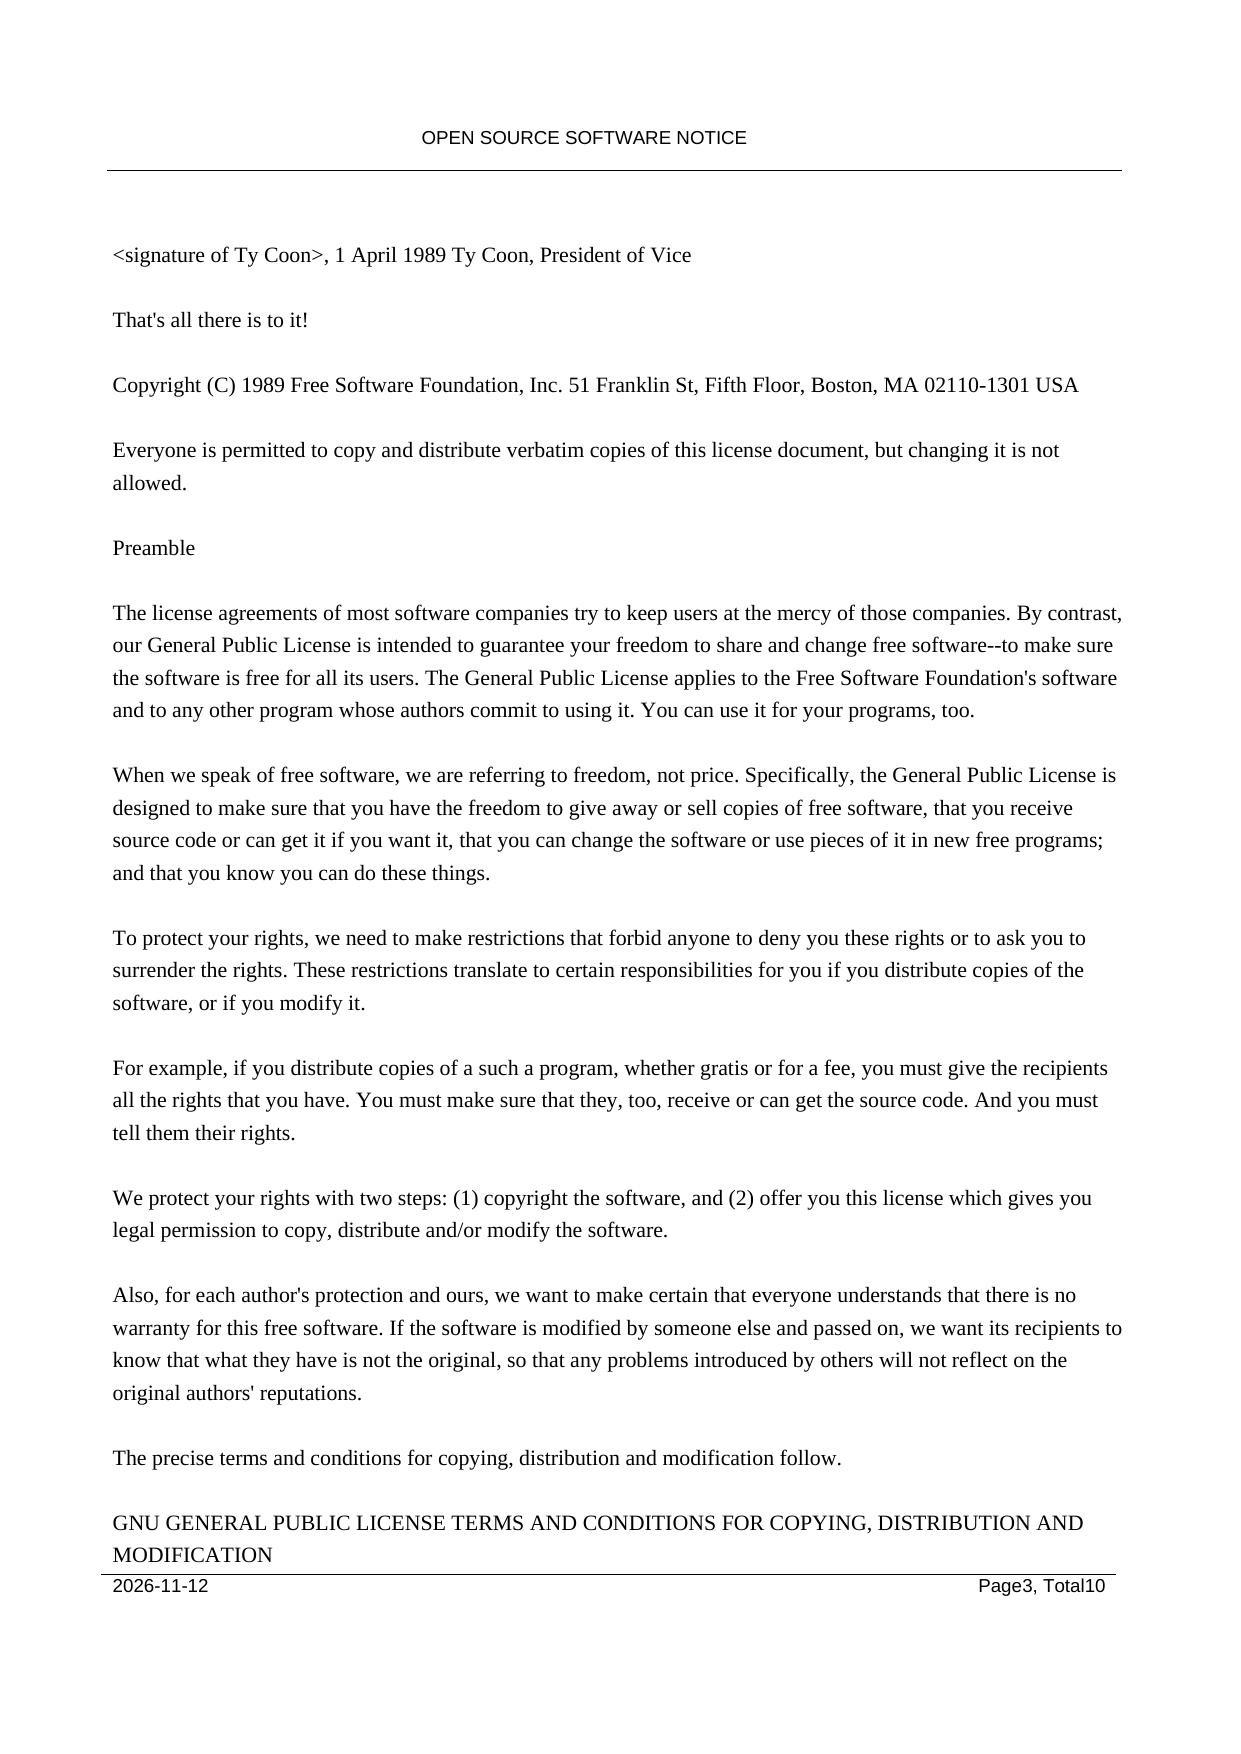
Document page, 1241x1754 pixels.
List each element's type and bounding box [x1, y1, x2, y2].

text [112, 206, 1128, 1571]
